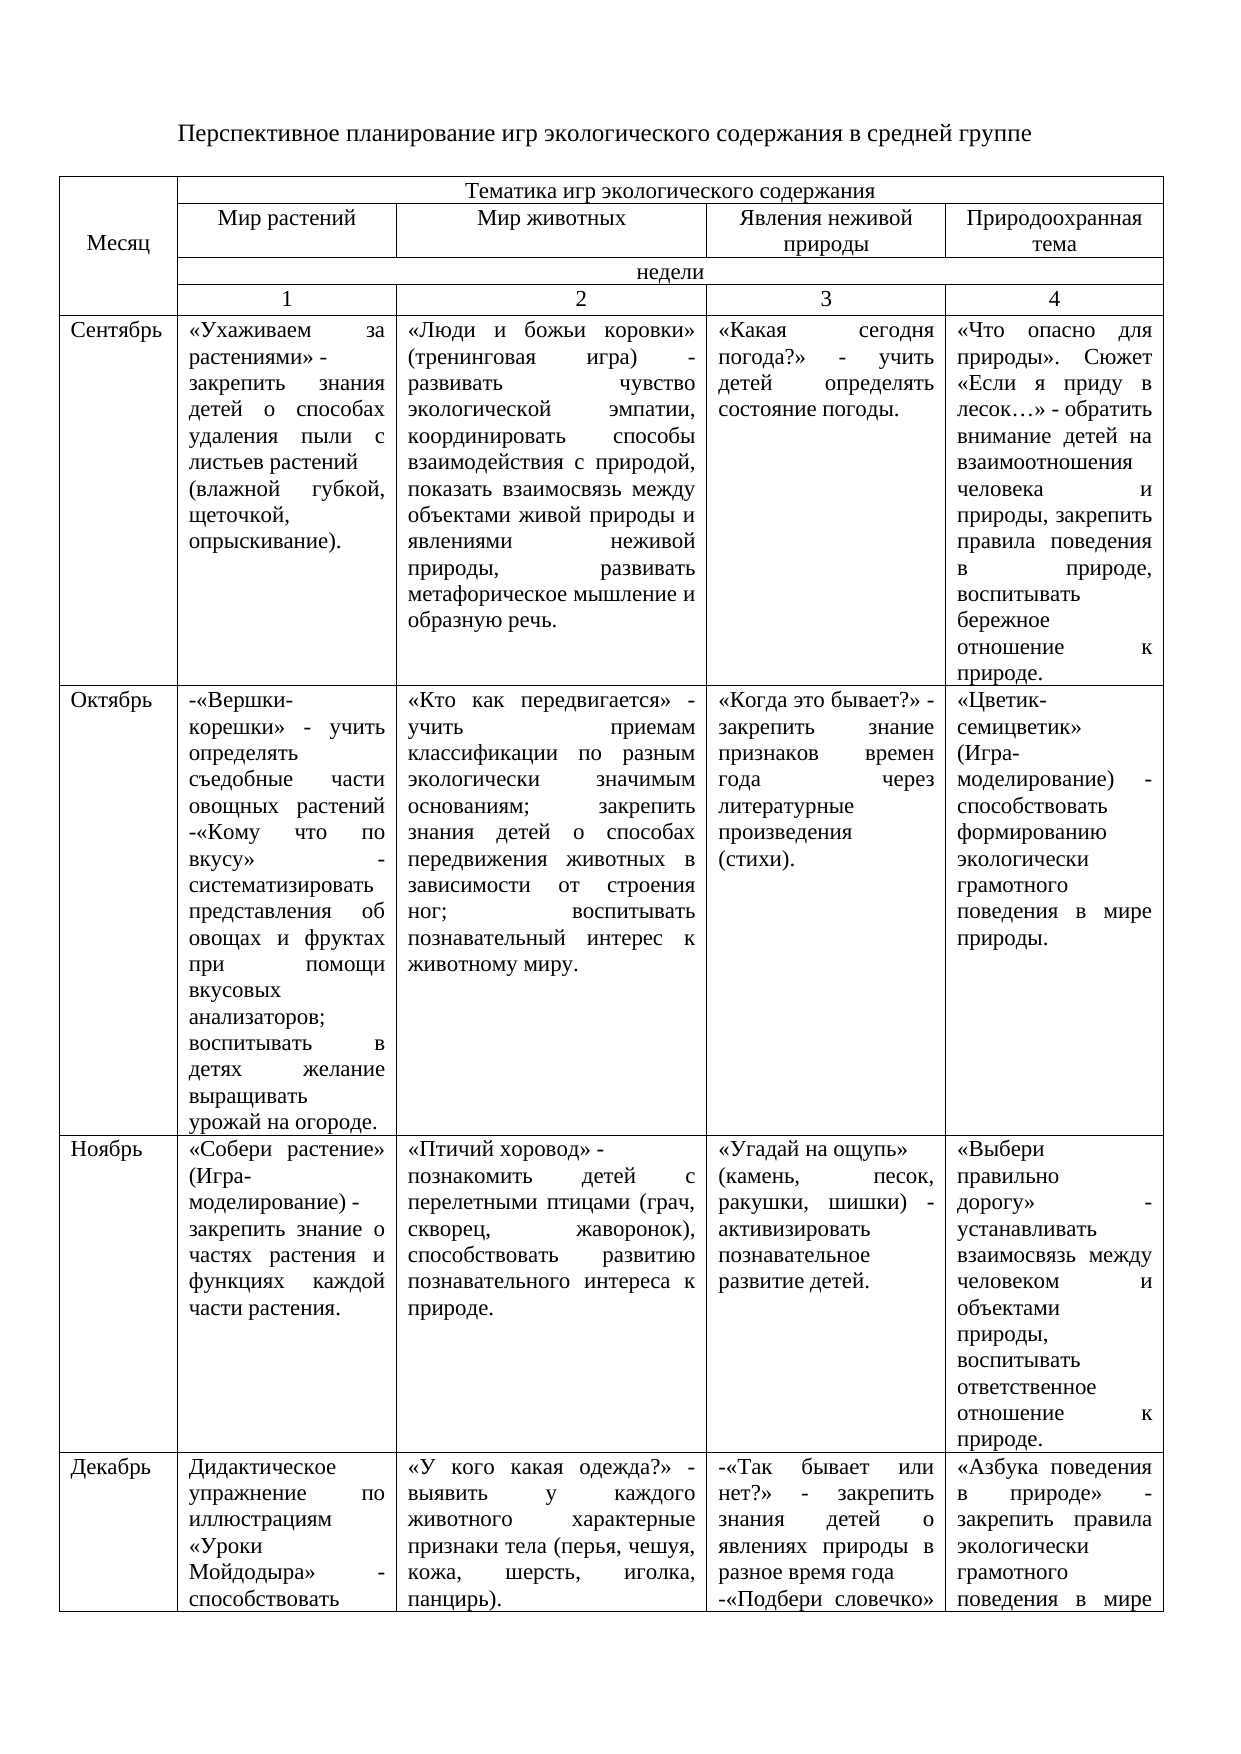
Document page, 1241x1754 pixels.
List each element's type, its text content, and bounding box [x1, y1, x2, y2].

table_cell «Люди и божьи коровки» (тренинговая игра) - развивать чувство экологической эмпатии, координировать способы взаимодействия с природой, показать взаимосвязь между объектами живой природы и явлениями неживой природы, развивать метафорическое мышление и образную речь. [397, 316, 706, 685]
table_cell «Выбери правильно дорогу» - устанавливать взаимосвязь между человеком и объектами природы, воспитывать ответственное отношение к природе. [946, 1136, 1163, 1452]
table_cell «Ухаживаем за растениями» - закрепить знания детей о способах удаления пыли с листьев растений (влажной губкой, щеточкой, опрыскивание). [178, 316, 396, 685]
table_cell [178, 1453, 396, 1611]
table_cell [707, 1453, 945, 1611]
table_cell «Собери растение» (Игра-моделирование) - закрепить знание о частях растения и функциях каждой части растения. [178, 1136, 396, 1452]
table_cell «Что опасно для природы». Сюжет «Если я приду в лесок…» - обратить внимание детей на взаимоотношения человека и природы, закрепить правила поведения в природе, воспитывать бережное отношение к природе. [946, 316, 1163, 685]
table_cell «Угадай на ощупь» (камень, песок, ракушки, шишки) - активизировать познавательное развитие детей. [707, 1136, 945, 1452]
table_cell «Кто как передвигается» - учить приемам классификации по разным экологически значимым основаниям; закрепить знания детей о способах передвижения животных в зависимости от строения ног; воспитывать познавательный интерес к животному миру. [397, 686, 706, 1134]
table_cell 4 [946, 285, 1163, 315]
table_cell «Птичий хоровод» - познакомить детей с перелетными птицами (грач, скворец, жаворонок), способствовать развитию познавательного интереса к природе. [397, 1136, 706, 1452]
table_cell -«Вершки-корешки» - учить определять съедобные части овощных растений -«Кому что по вкусу» - систематизировать представления об овощах и фруктах при помощи вкусовых анализаторов; воспитывать в детях желание выращивать урожай на огороде. [178, 686, 396, 1134]
table_cell Мир животных [397, 204, 706, 257]
text Перспективное планирование игр экологического содержания в средней группе [177, 118, 1152, 147]
table_cell 3 [707, 285, 945, 315]
table_cell Декабрь [60, 1453, 177, 1611]
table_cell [946, 1453, 1163, 1611]
table_cell «Какая сегодня погода?» - учить детей определять состояние погоды. [707, 316, 945, 685]
table_cell Природоохранная тема [946, 204, 1163, 257]
table_cell Октябрь [60, 686, 177, 1134]
table_cell Сентябрь [60, 316, 177, 685]
table_cell «Когда это бывает?» - закрепить знание признаков времен года через литературные произведения (стихи). [707, 686, 945, 1134]
table_cell Ноябрь [60, 1136, 177, 1452]
table_header Месяц [60, 177, 177, 315]
table_cell Мир растений [178, 204, 396, 257]
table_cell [397, 1453, 706, 1611]
table_cell 1 [178, 285, 396, 315]
table_cell недели [178, 258, 1163, 284]
table_cell Явления неживой природы [707, 204, 945, 257]
table_header Тематика игр экологического содержания [178, 177, 1163, 203]
table_cell 2 [397, 285, 706, 315]
table_cell «Цветик-семицветик» (Игра-моделирование) - способствовать формированию экологически грамотного поведения в мире природы. [946, 686, 1163, 1134]
